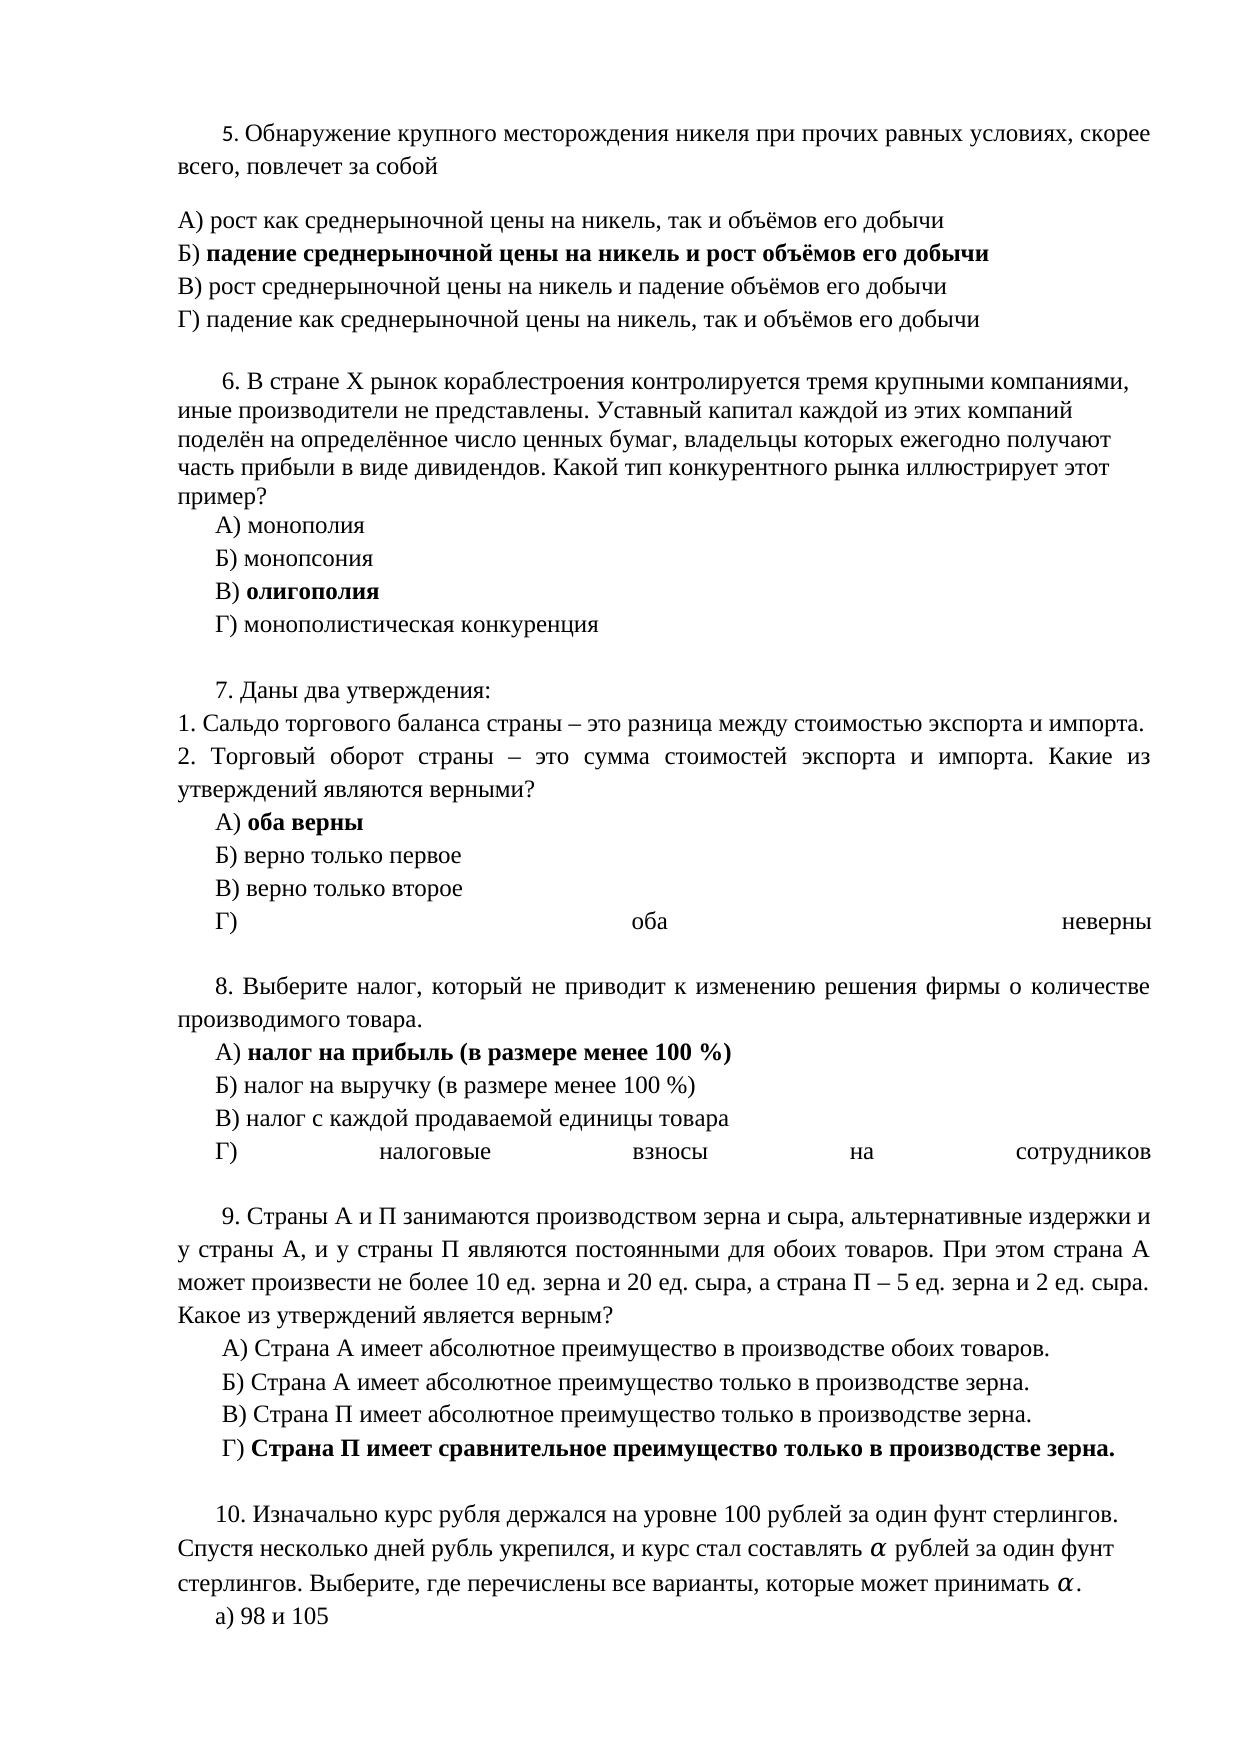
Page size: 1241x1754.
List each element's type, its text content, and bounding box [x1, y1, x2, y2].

list В) верно только второе [177, 873, 1152, 902]
list 2. Торговый оборот страны – это сумма стоимостей экспорта и импорта. Какие из утверждений являются верными? [177, 741, 1152, 803]
list А) налог на прибыль (в размере менее 100 %) [177, 1037, 1152, 1066]
text Г) падение как среднерыночной цены на никель, так и объёмов его добычи [177, 304, 1152, 333]
text В) рост среднерыночной цены на никель и падение объёмов его добычи [177, 271, 1152, 300]
list а) 98 и 105 [215, 1601, 1152, 1630]
list 8. Выберите налог, который не приводит к изменению решения фирмы о количестве производимого товара. [177, 971, 1152, 1033]
list Г) монополистическая конкуренция [215, 609, 1152, 638]
list Б) налог на выручку (в размере менее 100 %) [177, 1070, 1152, 1099]
list А) оба верны [177, 807, 1152, 836]
list Б) Страна А имеет абсолютное преимущество только в производстве зерна. [177, 1367, 1152, 1395]
list А) Страна А имеет абсолютное преимущество в производстве обоих товаров. [177, 1333, 1152, 1362]
list 9. Страны А и П занимаются производством зерна и сыра, альтернативные издержки и у страны А, и у страны П являются постоянными для обоих товаров. При этом страна А может произвести не более 10 ед. зерна и 20 ед. сыра, а страна П – 5 ед. зерна и 2 ед. сыра. Какое из утверждений является верным? [177, 1201, 1152, 1329]
list В) Страна П имеет абсолютное преимущество только в производстве зерна. [177, 1399, 1152, 1428]
list 7. Даны два утверждения: [215, 675, 1152, 704]
list Б) верно только первое [177, 840, 1152, 869]
text Б) падение среднерыночной цены на никель и рост объёмов его добычи [177, 238, 1152, 267]
list В) налог с каждой продаваемой единицы товара [177, 1103, 1152, 1132]
list 1. Сальдо торгового баланса страны – это разница между стоимостью экспорта и импорта. [177, 708, 1152, 737]
list В) олигополия [215, 576, 1152, 605]
list 5. Обнаружение крупного месторождения никеля при прочих равных условиях, скорее всего, повлечет за собой [177, 118, 1152, 180]
list Г) налоговые взносы на сотрудников [177, 1136, 1152, 1197]
list А) монополия [215, 510, 1152, 539]
text 6. В стране Х рынок кораблестроения контролируется тремя крупными компаниями, иные производители не представлены. Уставный капитал каждой из этих компаний поделён на определённое число ценных бумаг, владельцы которых ежегодно получают часть прибыли в виде дивидендов. Какой тип конкурентного рынка иллюстрирует этот пример? [177, 366, 1152, 510]
list Г) Страна П имеет сравнительное преимущество только в производстве зерна. [177, 1433, 1152, 1461]
list 10. Изначально курс рубля держался на уровне 100 рублей за один фунт стерлингов. Спустя несколько дней рубль укрепился, и курс стал составлять 𝛼 рублей за один фунт стерлингов. Выберите, где перечислены все варианты, которые может принимать 𝛼. [177, 1499, 1152, 1597]
list Г) оба неверны [177, 906, 1152, 967]
text А) рост как среднерыночной цены на никель, так и объёмов его добычи [177, 205, 1152, 234]
list Б) монопсония [215, 543, 1152, 572]
